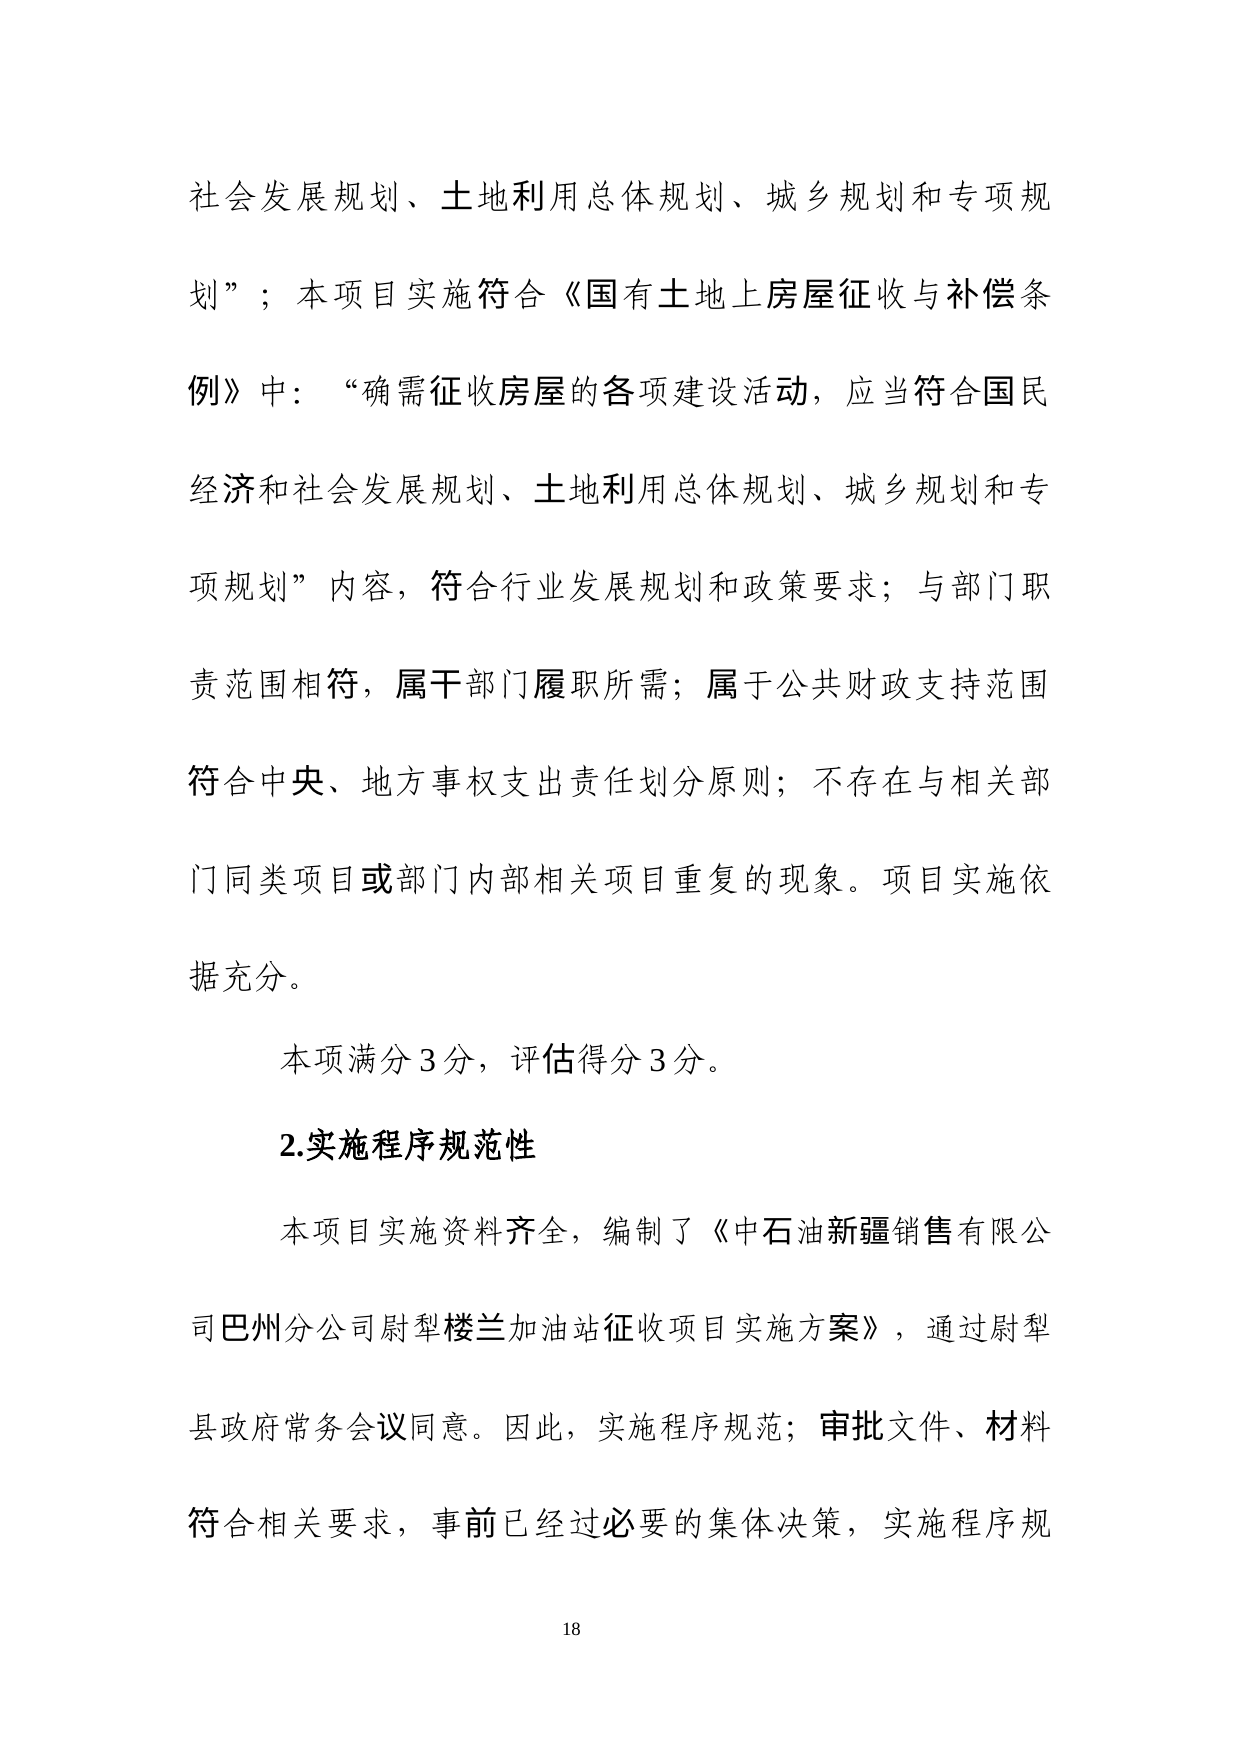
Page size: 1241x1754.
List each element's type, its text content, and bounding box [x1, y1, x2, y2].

text 2.实施程序规范性 [187, 1111, 1053, 1176]
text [187, 1196, 1053, 1554]
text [187, 162, 1053, 1007]
text 本项满分3分，评估得分3分。 [187, 1026, 1053, 1091]
